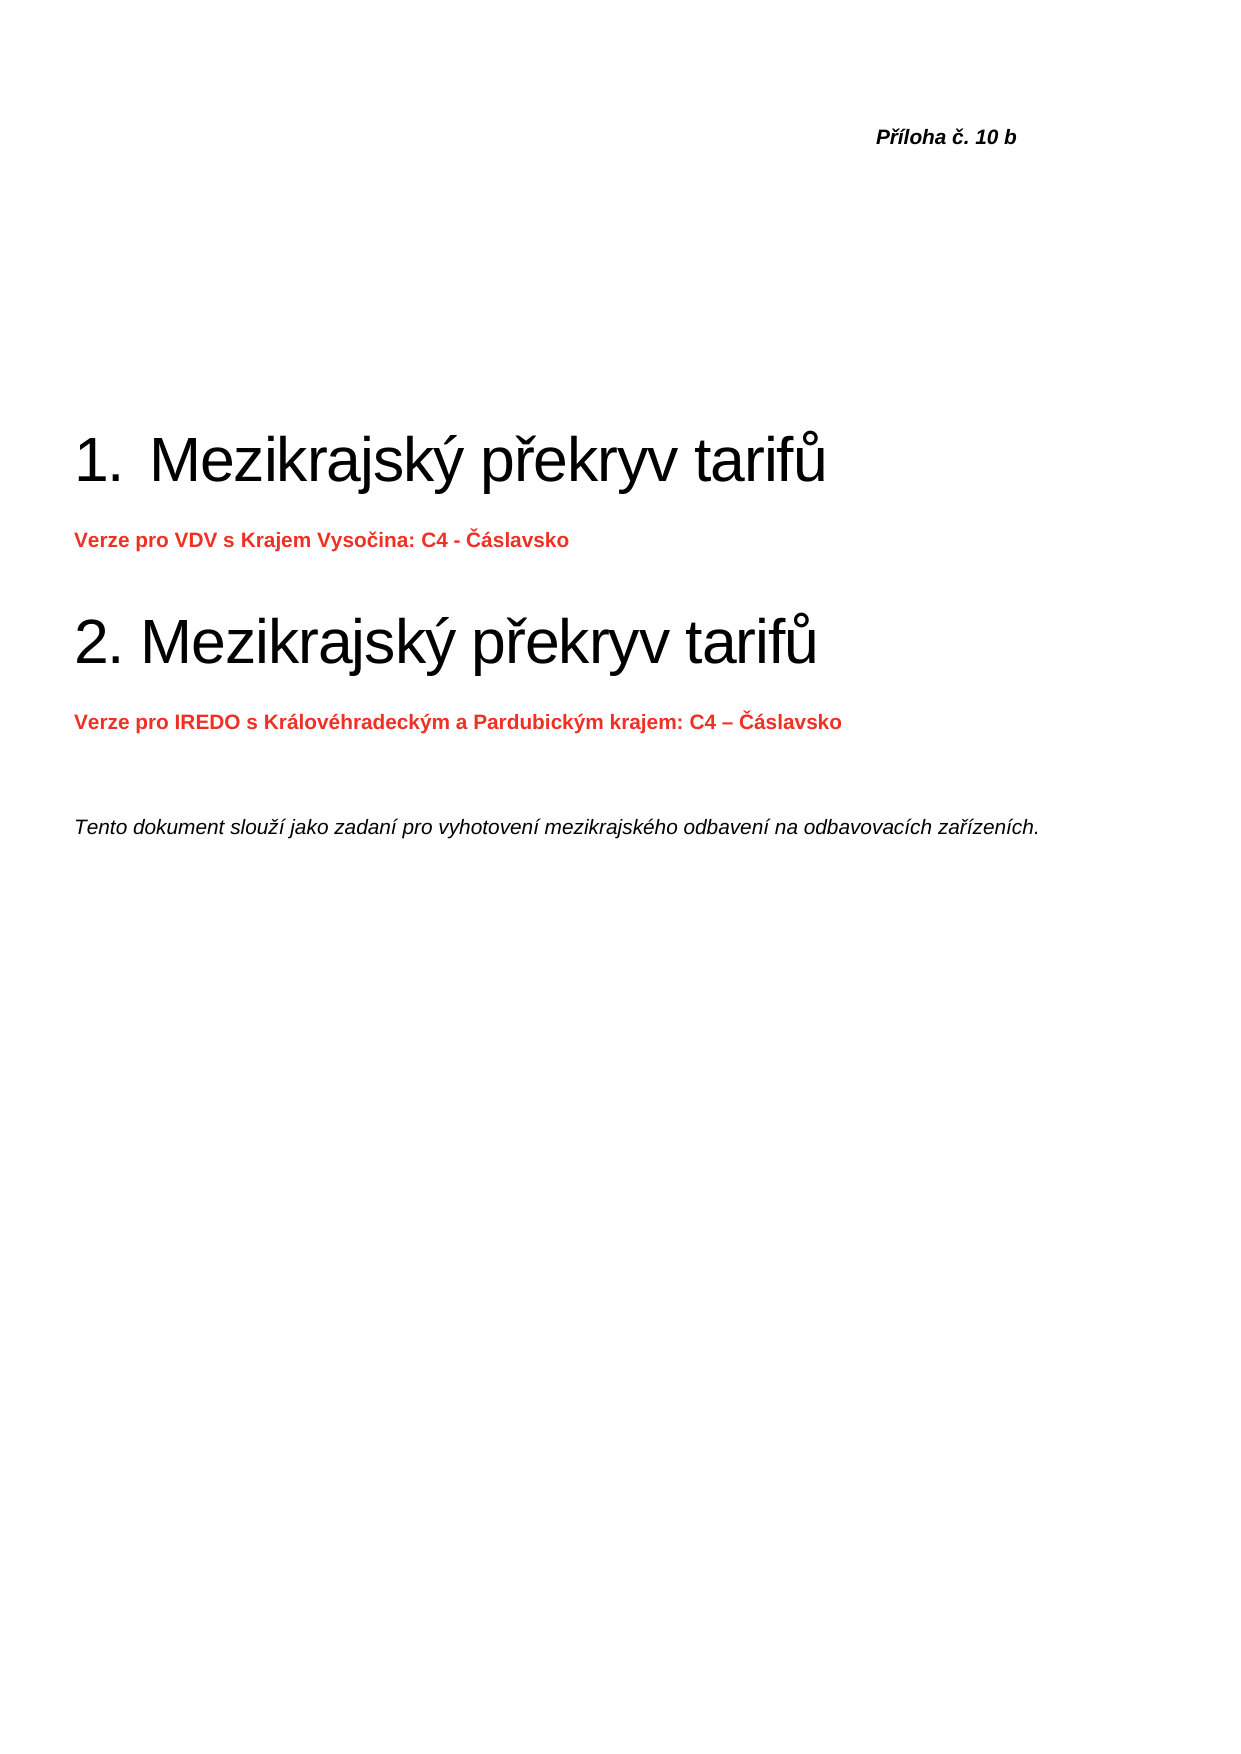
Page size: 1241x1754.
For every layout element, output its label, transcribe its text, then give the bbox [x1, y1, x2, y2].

text Verze pro IREDO s Královéhradeckým a Pardubickým krajem: C4 – Čáslavsko [74, 710, 1181, 734]
text Tento dokument slouží jako zadaní pro vyhotovení mezikrajského odbavení na odbavovacích zařízeních. [74, 815, 1181, 839]
title Mezikrajský překryv tarifů [74, 423, 1181, 495]
text Verze pro VDV s Krajem Vysočina: C4 - Čáslavsko [74, 528, 1181, 552]
title 2. Mezikrajský překryv tarifů [74, 605, 1181, 677]
